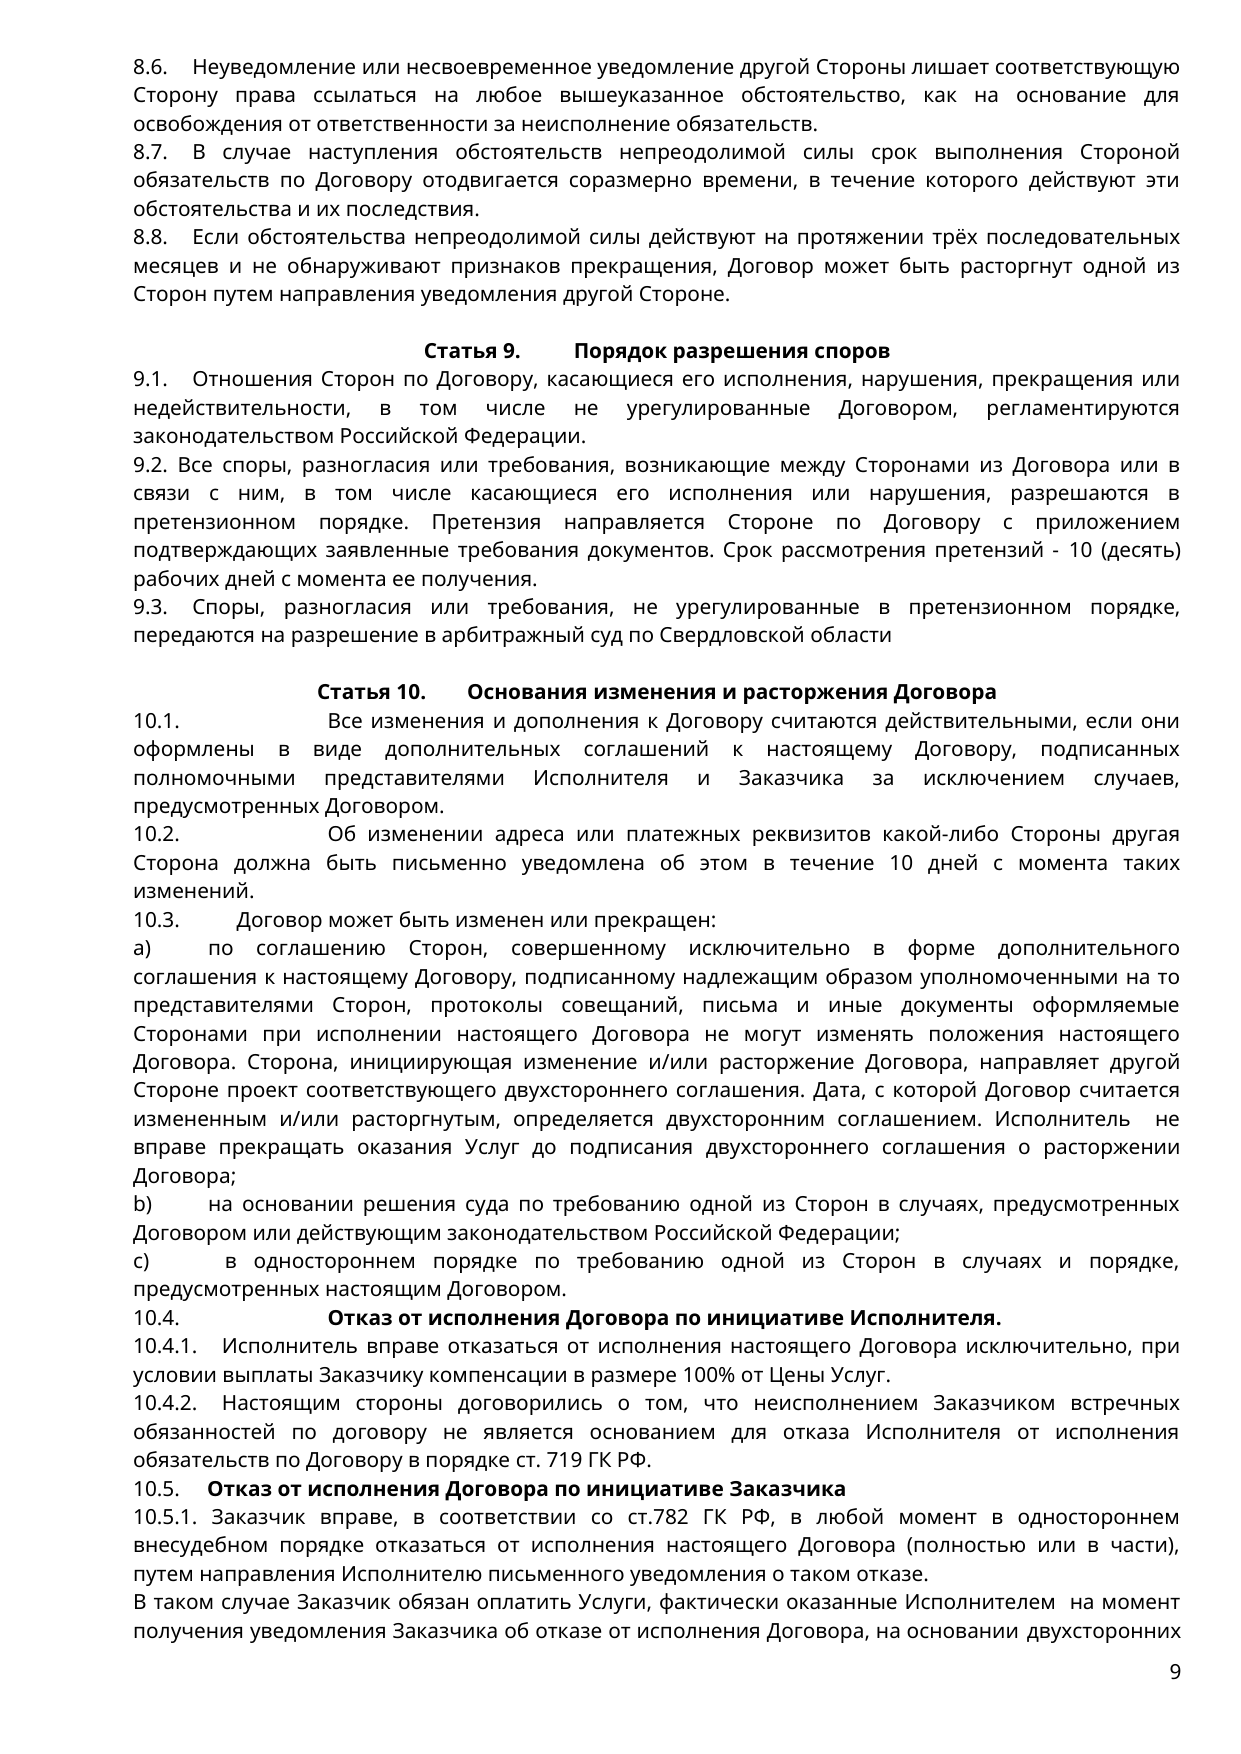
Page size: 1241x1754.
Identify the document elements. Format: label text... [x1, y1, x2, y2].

subtitle Основания изменения и расторжения Договора [133, 677, 1181, 706]
list Об изменении адреса или платежных реквизитов какой-либо Стороны другая Сторона должна быть письменно уведомлена об этом в течение 10 дней с момента таких изменений. [133, 819, 1181, 905]
list Отказ от исполнения Договора по инициативе Заказчика [133, 1474, 1181, 1502]
subtitle Если обстоятельства непреодолимой силы действуют на протяжении трёх последовательных месяцев и не обнаруживают признаков прекращения, Договор может быть расторгнут одной из Сторон путем направления уведомления другой Стороне. [133, 222, 1181, 308]
list Отношения Сторон по Договору, касающиеся его исполнения, нарушения, прекращения или недействительности, в том числе не урегулированные Договором, регламентируются законодательством Российской Федерации. [133, 364, 1181, 450]
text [133, 1587, 1181, 1644]
list Договор может быть изменен или прекращен: [133, 905, 1181, 933]
list Все изменения и дополнения к Договору считаются действительными, если они оформлены в виде дополнительных соглашений к настоящему Договору, подписанных полномочными представителями Исполнителя и Заказчика за исключением случаев, предусмотренных Договором. [133, 706, 1181, 819]
list Споры, разногласия или требования, не урегулированные в претензионном порядке, передаются на разрешение в арбитражный суд по Свердловской области [133, 592, 1181, 649]
list Все споры, разногласия или требования, возникающие между Сторонами из Договора или в связи с ним, в том числе касающиеся его исполнения или нарушения, разрешаются в претензионном порядке. Претензия направляется Стороне по Договору с приложением подтверждающих заявленные требования документов. Срок рассмотрения претензий - 10 (десять) рабочих дней с момента ее получения. [133, 450, 1181, 592]
subtitle В случае наступления обстоятельств непреодолимой силы срок выполнения Стороной обязательств по Договору отодвигается соразмерно времени, в течение которого действуют эти обстоятельства и их последствия. [133, 137, 1181, 222]
text 10.5.1. Заказчик вправе, в соответствии со ст.782 ГК РФ, в любой момент в одностороннем внесудебном порядке отказаться от исполнения настоящего Договора (полностью или в части), путем направления Исполнителю письменного уведомления о таком отказе. [133, 1502, 1181, 1587]
list Отказ от исполнения Договора по инициативе Исполнителя. [133, 1303, 1181, 1331]
subtitle Порядок разрешения споров [133, 336, 1181, 364]
list Настоящим стороны договорились о том, что неисполнением Заказчиком встречных обязанностей по договору не является основанием для отказа Исполнителя от исполнения обязательств по Договору в порядке ст. 719 ГК РФ. [133, 1388, 1181, 1474]
list по соглашению Сторон, совершенному исключительно в форме дополнительного соглашения к настоящему Договору, подписанному надлежащим образом уполномоченными на то представителями Сторон, протоколы совещаний, письма и иные документы оформляемые Сторонами при исполнении настоящего Договора не могут изменять положения настоящего Договора. Сторона, инициирующая изменение и/или расторжение Договора, направляет другой Стороне проект соответствующего двухстороннего соглашения. Дата, с которой Договор считается измененным и/или расторгнутым, определяется двухсторонним соглашением. Исполнитель не вправе прекращать оказания Услуг до подписания двухстороннего соглашения о расторжении Договора; [133, 933, 1181, 1189]
list Исполнитель вправе отказаться от исполнения настоящего Договора исключительно, при условии выплаты Заказчику компенсации в размере 100% от Цены Услуг. [133, 1331, 1181, 1388]
subtitle Неуведомление или несвоевременное уведомление другой Стороны лишает соответствующую Сторону права ссылаться на любое вышеуказанное обстоятельство, как на основание для освобождения от ответственности за неисполнение обязательств. [133, 52, 1181, 137]
list в одностороннем порядке по требованию одной из Сторон в случаях и порядке, предусмотренных настоящим Договором. [133, 1246, 1181, 1303]
list на основании решения суда по требованию одной из Сторон в случаях, предусмотренных Договором или действующим законодательством Российской Федерации; [133, 1189, 1181, 1246]
